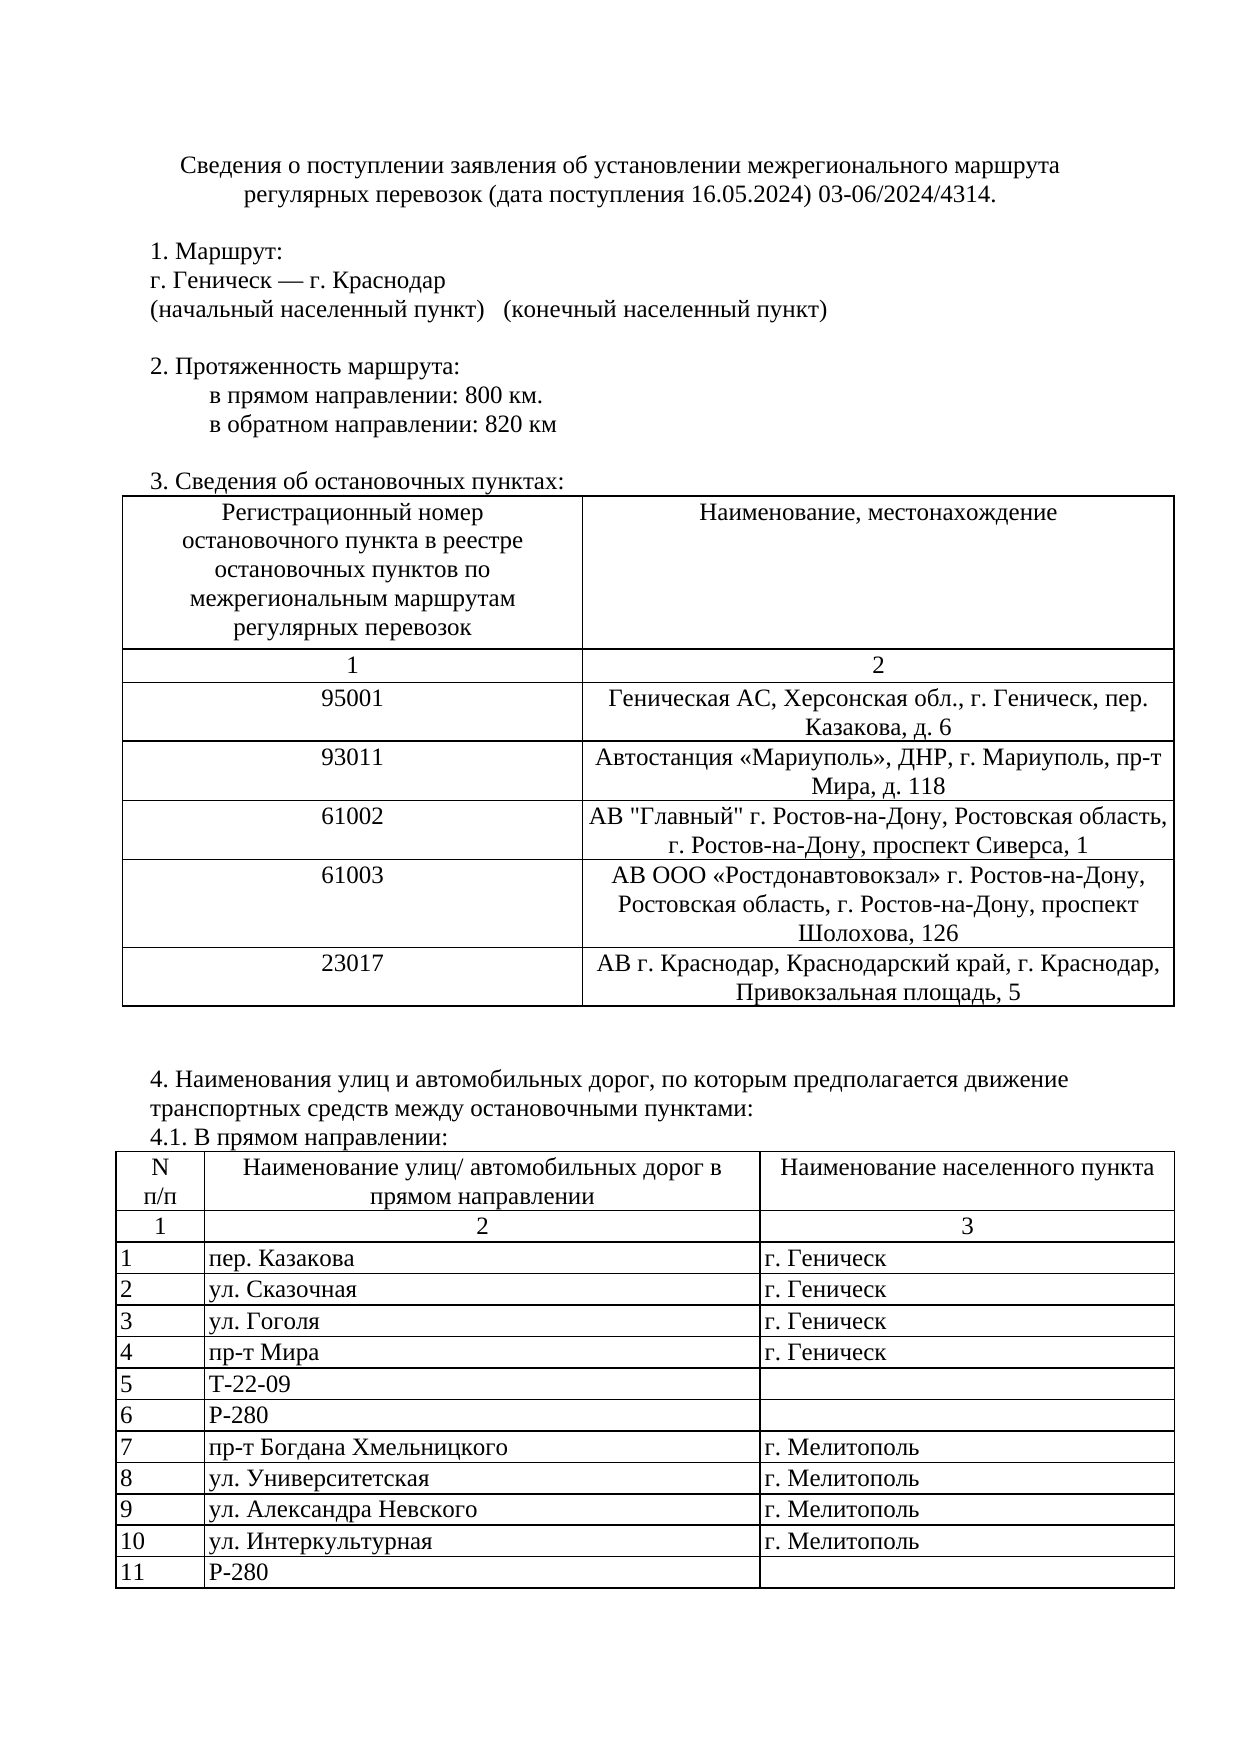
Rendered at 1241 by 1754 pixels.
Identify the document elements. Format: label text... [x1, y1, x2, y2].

table_cell 7 [117, 1432, 204, 1461]
table_cell АВ "Главный" г. Ростов-на-Дону, Ростовская область, г. Ростов-на-Дону, проспект Сиверса, 1 [583, 801, 1173, 858]
table_cell 2 [205, 1211, 759, 1241]
table_header Наименование населенного пункта [761, 1152, 1174, 1210]
table_cell АВ ООО «Ростдонавтовокзал» г. Ростов-на-Дону, Ростовская область, г. Ростов-на-Дону, проспект Шолохова, 126 [583, 860, 1173, 946]
table_cell г. Мелитополь [761, 1432, 1174, 1461]
table_header Регистрационный номер остановочного пункта в реестре остановочных пунктов по межрегиональным маршрутам регулярных перевозок [123, 497, 582, 648]
table_header N п/п [117, 1152, 204, 1210]
text в обратном направлении: 820 км [150, 409, 1090, 437]
table_cell АВ г. Краснодар, Краснодарский край, г. Краснодар, Привокзальная площадь, 5 [583, 948, 1173, 1005]
table_cell 8 [117, 1463, 204, 1493]
table_cell 9 [117, 1495, 204, 1524]
table_cell Автостанция «Мариуполь», ДНР, г. Мариуполь, пр-т Мира, д. 118 [583, 742, 1173, 799]
table_cell Т-22-09 [205, 1369, 759, 1398]
table_cell ул. Сказочная [205, 1274, 759, 1304]
table_cell 3 [117, 1306, 204, 1336]
table_cell [761, 1369, 1174, 1398]
table_cell 1 [117, 1243, 204, 1273]
table_cell г. Геническ [761, 1306, 1174, 1336]
table_cell 61003 [123, 860, 582, 946]
table_header Наименование улиц/ автомобильных дорог в прямом направлении [205, 1152, 759, 1210]
table_cell 10 [117, 1526, 204, 1556]
table_cell 93011 [123, 742, 582, 799]
table_cell ул. Университетская [205, 1463, 759, 1493]
table_cell г. Мелитополь [761, 1463, 1174, 1493]
table_cell г. Мелитополь [761, 1526, 1174, 1556]
table_cell 11 [117, 1557, 204, 1587]
table_cell 4 [117, 1337, 204, 1367]
table_cell г. Геническ [761, 1243, 1174, 1273]
table_cell ул. Гоголя [205, 1306, 759, 1336]
text 4. Наименования улиц и автомобильных дорог, по которым предполагается движение транспортных средств между остановочными пунктами: [150, 1064, 1090, 1122]
table_cell [761, 1557, 1174, 1587]
text 4.1. В прямом направлении: [150, 1122, 1090, 1151]
table_cell ул. Александра Невского [205, 1495, 759, 1524]
table_cell пр-т Мира [205, 1337, 759, 1367]
table_cell г. Геническ [761, 1337, 1174, 1367]
table_cell 2 [117, 1274, 204, 1304]
table_cell 61002 [123, 801, 582, 858]
table_cell 1 [123, 650, 582, 681]
table_cell г. Мелитополь [761, 1495, 1174, 1524]
table_cell 3 [761, 1211, 1174, 1241]
table_header Наименование, местонахождение [583, 497, 1173, 648]
text г. Геническ — г. Краснодар [150, 265, 1090, 294]
text Сведения о поступлении заявления об установлении межрегионального маршрута регулярных перевозок (дата поступления 16.05.2024) 03-06/2024/4314. [150, 150, 1090, 207]
table_cell г. Геническ [761, 1274, 1174, 1304]
text (начальный населенный пункт) (конечный населенный пункт) [150, 294, 1090, 322]
text 1. Маршрут: [150, 236, 1090, 265]
table_cell 5 [117, 1369, 204, 1398]
table_cell 95001 [123, 683, 582, 740]
table_cell Р-280 [205, 1557, 759, 1587]
table_cell 6 [117, 1400, 204, 1430]
table_cell [761, 1400, 1174, 1430]
table_cell пр-т Богдана Хмельницкого [205, 1432, 759, 1461]
table_cell 1 [117, 1211, 204, 1241]
table_cell Р-280 [205, 1400, 759, 1430]
text в прямом направлении: 800 км. [150, 380, 1090, 409]
table_cell ул. Интеркультурная [205, 1526, 759, 1556]
table_cell 23017 [123, 948, 582, 1005]
table_cell пер. Казакова [205, 1243, 759, 1273]
text 3. Сведения об остановочных пунктах: [150, 466, 1090, 495]
text 2. Протяженность маршрута: [150, 351, 1090, 380]
table_cell 2 [583, 650, 1173, 681]
table_cell Геническая АС, Херсонская обл., г. Геническ, пер. Казакова, д. 6 [583, 683, 1173, 740]
